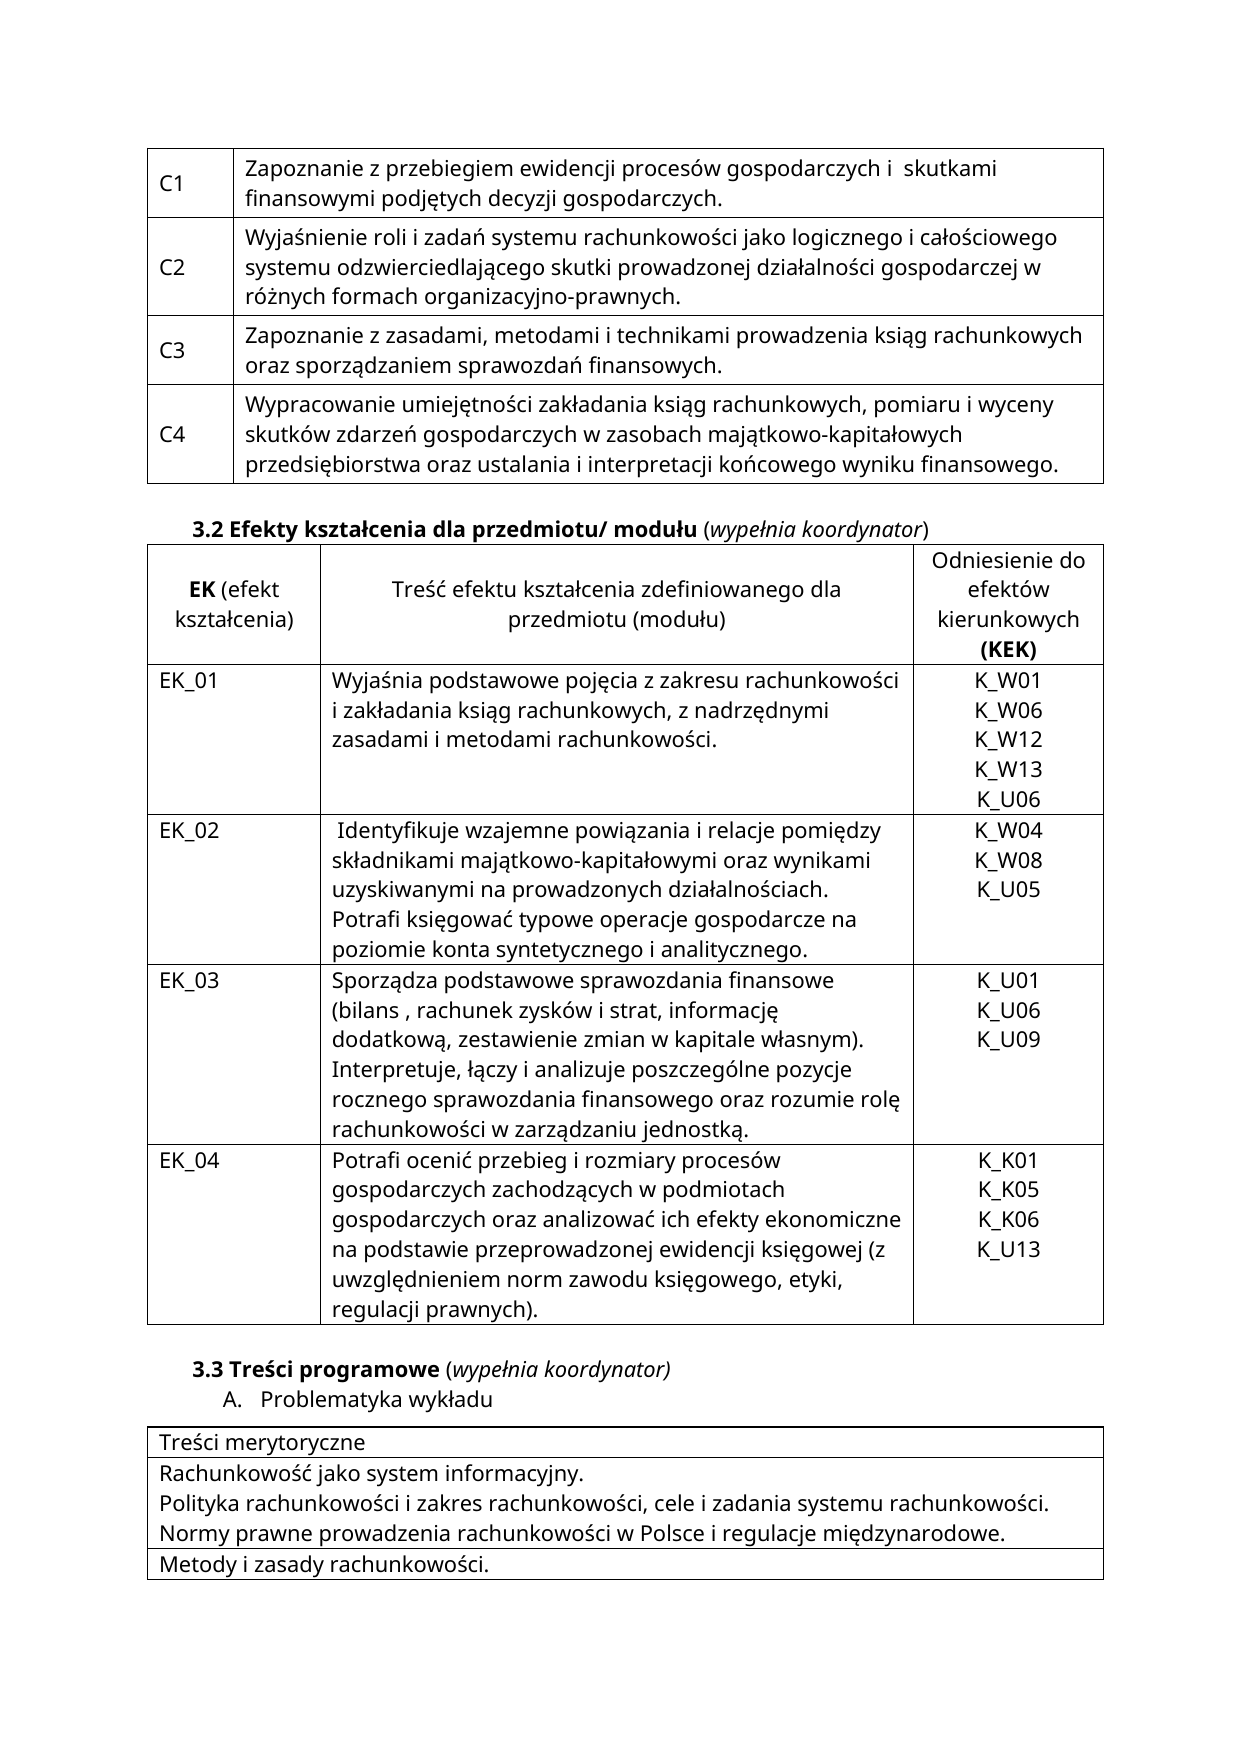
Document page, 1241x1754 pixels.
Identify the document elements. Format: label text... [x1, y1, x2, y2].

table_cell C3 [148, 316, 233, 384]
list Problematyka wykładu [223, 1384, 1093, 1414]
table_cell K_K01 K_K05 K_K06 K_U13 [914, 1145, 1103, 1323]
list 3.3 Treści programowe (wypełnia koordynator) [192, 1354, 1093, 1384]
table_cell C2 [148, 218, 233, 315]
table_cell Identyfikuje wzajemne powiązania i relacje pomiędzy składnikami majątkowo-kapitałowymi oraz wynikami uzyskiwanymi na prowadzonych działalnościach. Potrafi księgować typowe operacje gospodarcze na poziomie konta syntetycznego i analitycznego. [321, 815, 913, 964]
table_cell Wyjaśnia podstawowe pojęcia z zakresu rachunkowości i zakładania ksiąg rachunkowych, z nadrzędnymi zasadami i metodami rachunkowości. [321, 665, 913, 814]
table_cell Wyjaśnienie roli i zadań systemu rachunkowości jako logicznego i całościowego systemu odzwierciedlającego skutki prowadzonej działalności gospodarczej w różnych formach organizacyjno-prawnych. [234, 218, 1103, 315]
table_cell Rachunkowość jako system informacyjny. Polityka rachunkowości i zakres rachunkowości, cele i zadania systemu rachunkowości. Normy prawne prowadzenia rachunkowości w Polsce i regulacje międzynarodowe. [148, 1458, 1103, 1548]
table_cell Potrafi ocenić przebieg i rozmiary procesów gospodarczych zachodzących w podmiotach gospodarczych oraz analizować ich efekty ekonomiczne na podstawie przeprowadzonej ewidencji księgowej (z uwzględnieniem norm zawodu księgowego, etyki, regulacji prawnych). [321, 1145, 913, 1323]
table_header Treści merytoryczne [148, 1428, 1103, 1457]
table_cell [148, 1549, 1103, 1578]
table_cell Wypracowanie umiejętności zakładania ksiąg rachunkowych, pomiaru i wyceny skutków zdarzeń gospodarczych w zasobach majątkowo-kapitałowych przedsiębiorstwa oraz ustalania i interpretacji końcowego wyniku finansowego. [234, 385, 1103, 483]
text 3.2 Efekty kształcenia dla przedmiotu/ modułu (wypełnia koordynator) [192, 514, 1093, 544]
table_cell K_W04 K_W08 K_U05 [914, 815, 1103, 964]
table_cell EK_01 [148, 665, 320, 814]
table_cell Sporządza podstawowe sprawozdania finansowe (bilans , rachunek zysków i strat, informację dodatkową, zestawienie zmian w kapitale własnym). Interpretuje, łączy i analizuje poszczególne pozycje rocznego sprawozdania finansowego oraz rozumie rolę rachunkowości w zarządzaniu jednostką. [321, 965, 913, 1144]
table_cell EK_03 [148, 965, 320, 1144]
table_header Zapoznanie z przebiegiem ewidencji procesów gospodarczych i skutkami finansowymi podjętych decyzji gospodarczych. [234, 149, 1103, 217]
table_cell K_W01 K_W06 K_W12 K_W13 K_U06 [914, 665, 1103, 814]
table_header C1 [148, 149, 233, 217]
table_header Treść efektu kształcenia zdefiniowanego dla przedmiotu (modułu) [321, 545, 913, 664]
table_cell Zapoznanie z zasadami, metodami i technikami prowadzenia ksiąg rachunkowych oraz sporządzaniem sprawozdań finansowych. [234, 316, 1103, 384]
table_cell EK_02 [148, 815, 320, 964]
table_header Odniesienie do efektów kierunkowych (KEK) [914, 545, 1103, 664]
table_cell K_U01 K_U06 K_U09 [914, 965, 1103, 1144]
table_header EK (efekt kształcenia) [148, 545, 320, 664]
table_cell EK_04 [148, 1145, 320, 1323]
table_cell C4 [148, 385, 233, 483]
